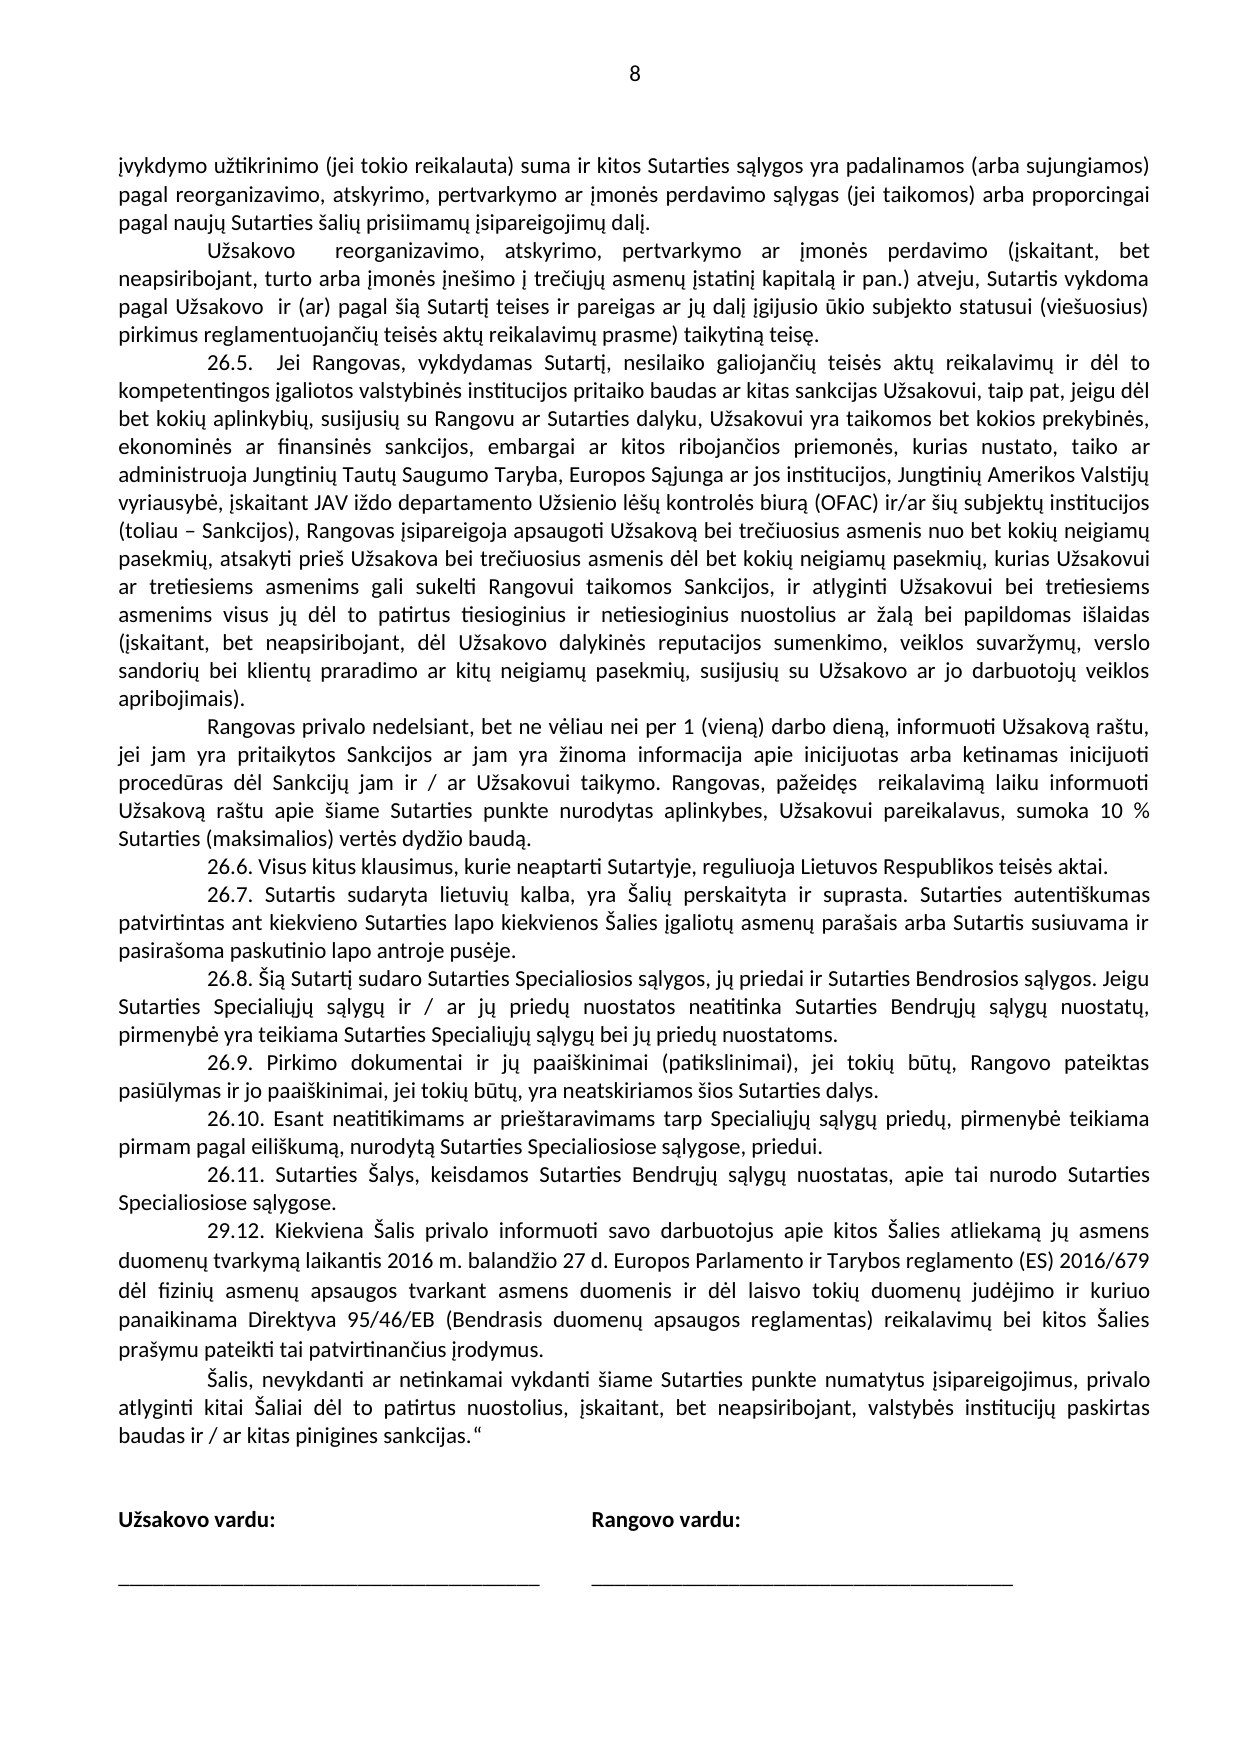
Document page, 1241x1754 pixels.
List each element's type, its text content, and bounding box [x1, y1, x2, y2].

text Užsakovo reorganizavimo, atskyrimo, pertvarkymo ar įmonės perdavimo (įskaitant, bet neapsiribojant, turto arba įmonės įnešimo į trečiųjų asmenų įstatinį kapitalą ir pan.) atveju, Sutartis vykdoma pagal Užsakovo ir (ar) pagal šią Sutartį teises ir pareigas ar jų dalį įgijusio ūkio subjekto statusui (viešuosius) pirkimus reglamentuojančių teisės aktų reikalavimų prasme) taikytiną teisę. [118, 236, 1152, 348]
text 26.10. Esant neatitikimams ar prieštaravimams tarp Specialiųjų sąlygų priedų, pirmenybė teikiama pirmam pagal eiliškumą, nurodytą Sutarties Specialiosiose sąlygose, priedui. [118, 1104, 1152, 1160]
text 26.9. Pirkimo dokumentai ir jų paaiškinimai (patikslinimai), jei tokių būtų, Rangovo pateiktas pasiūlymas ir jo paaiškinimai, jei tokių būtų, yra neatskiriamos šios Sutarties dalys. [118, 1048, 1152, 1104]
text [118, 152, 1152, 236]
text Šalis, nevykdanti ar netinkamai vykdanti šiame Sutarties punkte numatytus įsipareigojimus, privalo atlyginti kitai Šaliai dėl to patirtus nuostolius, įskaitant, bet neapsiribojant, valstybės institucijų paskirtas baudas ir / ar kitas pinigines sankcijas.“ [118, 1365, 1152, 1449]
text 26.5. Jei Rangovas, vykdydamas Sutartį, nesilaiko galiojančių teisės aktų reikalavimų ir dėl to kompetentingos įgaliotos valstybinės institucijos pritaiko baudas ar kitas sankcijas Užsakovui, taip pat, jeigu dėl bet kokių aplinkybių, susijusių su Rangovu ar Sutarties dalyku, Užsakovui yra taikomos bet kokios prekybinės, ekonominės ar finansinės sankcijos, embargai ar kitos ribojančios priemonės, kurias nustato, taiko ar administruoja Jungtinių Tautų Saugumo Taryba, Europos Sąjunga ar jos institucijos, Jungtinių Amerikos Valstijų vyriausybė, įskaitant JAV iždo departamento Užsienio lėšų kontrolės biurą (OFAC) ir/ar šių subjektų institucijos (toliau – Sankcijos), Rangovas įsipareigoja apsaugoti Užsakovą bei trečiuosius asmenis nuo bet kokių neigiamų pasekmių, atsakyti prieš Užsakova bei trečiuosius asmenis dėl bet kokių neigiamų pasekmių, kurias Užsakovui ar tretiesiems asmenims gali sukelti Rangovui taikomos Sankcijos, ir atlyginti Užsakovui bei tretiesiems asmenims visus jų dėl to patirtus tiesioginius ir netiesioginius nuostolius ar žalą bei papildomas išlaidas (įskaitant, bet neapsiribojant, dėl Užsakovo dalykinės reputacijos sumenkimo, veiklos suvaržymų, verslo sandorių bei klientų praradimo ar kitų neigiamų pasekmių, susijusių su Užsakovo ar jo darbuotojų veiklos apribojimais). [118, 348, 1152, 712]
text 29.12. Kiekviena Šalis privalo informuoti savo darbuotojus apie kitos Šalies atliekamą jų asmens duomenų tvarkymą laikantis 2016 m. balandžio 27 d. Europos Parlamento ir Tarybos reglamento (ES) 2016/679 dėl fizinių asmenų apsaugos tvarkant asmens duomenis ir dėl laisvo tokių duomenų judėjimo ir kuriuo panaikinama Direktyva 95/46/EB (Bendrasis duomenų apsaugos reglamentas) reikalavimų bei kitos Šalies prašymu pateikti tai patvirtinančius įrodymus. [118, 1216, 1152, 1363]
text 26.6. Visus kitus klausimus, kurie neaptarti Sutartyje, reguliuoja Lietuvos Respublikos teisės aktai. [118, 852, 1152, 880]
text Rangovas privalo nedelsiant, bet ne vėliau nei per 1 (vieną) darbo dieną, informuoti Užsakovą raštu, jei jam yra pritaikytos Sankcijos ar jam yra žinoma informacija apie inicijuotas arba ketinamas inicijuoti procedūras dėl Sankcijų jam ir / ar Užsakovui taikymo. Rangovas, pažeidęs reikalavimą laiku informuoti Užsakovą raštu apie šiame Sutarties punkte nurodytas aplinkybes, Užsakovui pareikalavus, sumoka 10 % Sutarties (maksimalios) vertės dydžio baudą. [118, 712, 1152, 852]
text 26.8. Šią Sutartį sudaro Sutarties Specialiosios sąlygos, jų priedai ir Sutarties Bendrosios sąlygos. Jeigu Sutarties Specialiųjų sąlygų ir / ar jų priedų nuostatos neatitinka Sutarties Bendrųjų sąlygų nuostatų, pirmenybė yra teikiama Sutarties Specialiųjų sąlygų bei jų priedų nuostatoms. [118, 964, 1152, 1048]
text Užsakovo vardu: Rangovo vardu: [118, 1505, 1152, 1533]
text 26.7. Sutartis sudaryta lietuvių kalba, yra Šalių perskaityta ir suprasta. Sutarties autentiškumas patvirtintas ant kiekvieno Sutarties lapo kiekvienos Šalies įgaliotų asmenų parašais arba Sutartis susiuvama ir pasirašoma paskutinio lapo antroje pusėje. [118, 880, 1152, 964]
text _____________________________________ _____________________________________ [118, 1561, 1152, 1589]
text 26.11. Sutarties Šalys, keisdamos Sutarties Bendrųjų sąlygų nuostatas, apie tai nurodo Sutarties Specialiosiose sąlygose. [118, 1160, 1152, 1216]
